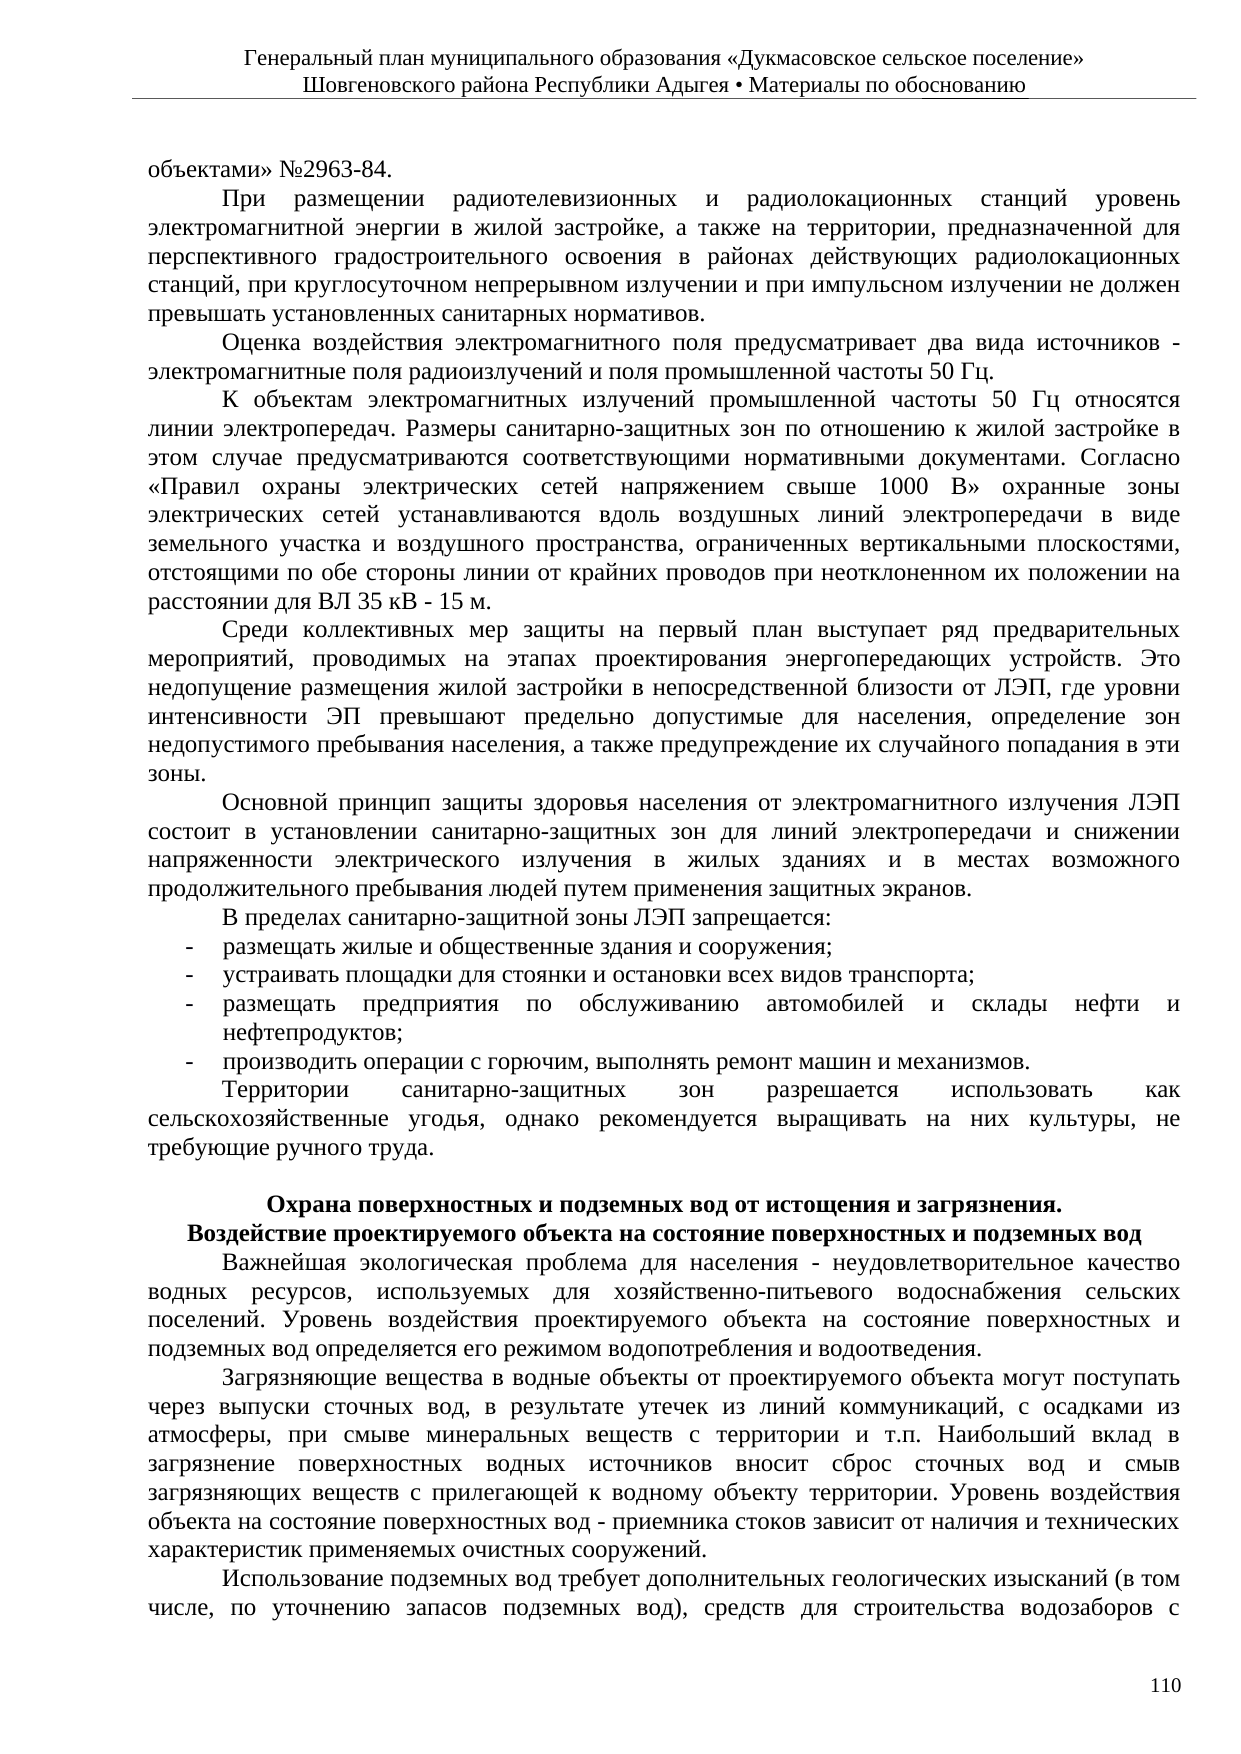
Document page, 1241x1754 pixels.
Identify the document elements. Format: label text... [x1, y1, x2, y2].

text Территории санитарно-защитных зон разрешается использовать как сельскохозяйственные угодья, однако рекомендуется выращивать на них культуры, не требующие ручного труда. [148, 1074, 1181, 1161]
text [148, 154, 1181, 183]
text Воздействие проектируемого объекта на состояние поверхностных и подземных вод [148, 1218, 1181, 1247]
text Загрязняющие вещества в водные объекты от проектируемого объекта могут поступать через выпуски сточных вод, в результате утечек из линий коммуникаций, с осадками из атмосферы, при смыве минеральных веществ с территории и т.п. Наибольший вклад в загрязнение поверхностных водных источников вносит сброс сточных вод и смыв загрязняющих веществ с прилегающей к водному объекту территории. Уровень воздействия объекта на состояние поверхностных вод - приемника стоков зависит от наличия и технических характеристик применяемых очистных сооружений. [148, 1362, 1181, 1563]
list производить операции с горючим, выполнять ремонт машин и механизмов. [185, 1046, 1181, 1074]
text В пределах санитарно-защитной зоны ЛЭП запрещается: [148, 902, 1181, 931]
text К объектам электромагнитных излучений промышленной частоты 50 Гц относятся линии электропередач. Размеры санитарно-защитных зон по отношению к жилой застройке в этом случае предусматриваются соответствующими нормативными документами. Согласно «Правил охраны электрических сетей напряжением свыше 1000 В» охранные зоны электрических сетей устанавливаются вдоль воздушных линий электропередачи в виде земельного участка и воздушного пространства, ограниченных вертикальными плоскостями, отстоящими по обе стороны линии от крайних проводов при неотклоненном их положении на расстоянии для ВЛ 35 кВ - 15 м. [148, 384, 1181, 614]
list размещать предприятия по обслуживанию автомобилей и склады нефти и нефтепродуктов; [185, 988, 1181, 1046]
text При размещении радиотелевизионных и радиолокационных станций уровень электромагнитной энергии в жилой застройке, а также на территории, предназначенной для перспективного градостроительного освоения в районах действующих радиолокационных станций, при круглосуточном непрерывном излучении и при импульсном излучении не должен превышать установленных санитарных нормативов. [148, 183, 1181, 327]
list устраивать площадки для стоянки и остановки всех видов транспорта; [185, 959, 1181, 988]
text Важнейшая экологическая проблема для населения - неудовлетворительное качество водных ресурсов, используемых для хозяйственно-питьевого водоснабжения сельских поселений. Уровень воздействия проектируемого объекта на состояние поверхностных и подземных вод определяется его режимом водопотребления и водоотведения. [148, 1247, 1181, 1362]
text Основной принцип защиты здоровья населения от электромагнитного излучения ЛЭП состоит в установлении санитарно-защитных зон для линий электропередачи и снижении напряженности электрического излучения в жилых зданиях и в местах возможного продолжительного пребывания людей путем применения защитных экранов. [148, 787, 1181, 902]
text Оценка воздействия электромагнитного поля предусматривает два вида источников - электромагнитные поля радиоизлучений и поля промышленной частоты 50 Гц. [148, 327, 1181, 384]
text Среди коллективных мер защиты на первый план выступает ряд предварительных мероприятий, проводимых на этапах проектирования энергопередающих устройств. Это недопущение размещения жилой застройки в непосредственной близости от ЛЭП, где уровни интенсивности ЭП превышают предельно допустимые для населения, определение зон недопустимого пребывания населения, а также предупреждение их случайного попадания в эти зоны. [148, 614, 1181, 787]
list размещать жилые и общественные здания и сооружения; [185, 931, 1181, 959]
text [148, 1563, 1181, 1621]
text Охрана поверхностных и подземных вод от истощения и загрязнения. [148, 1189, 1181, 1218]
